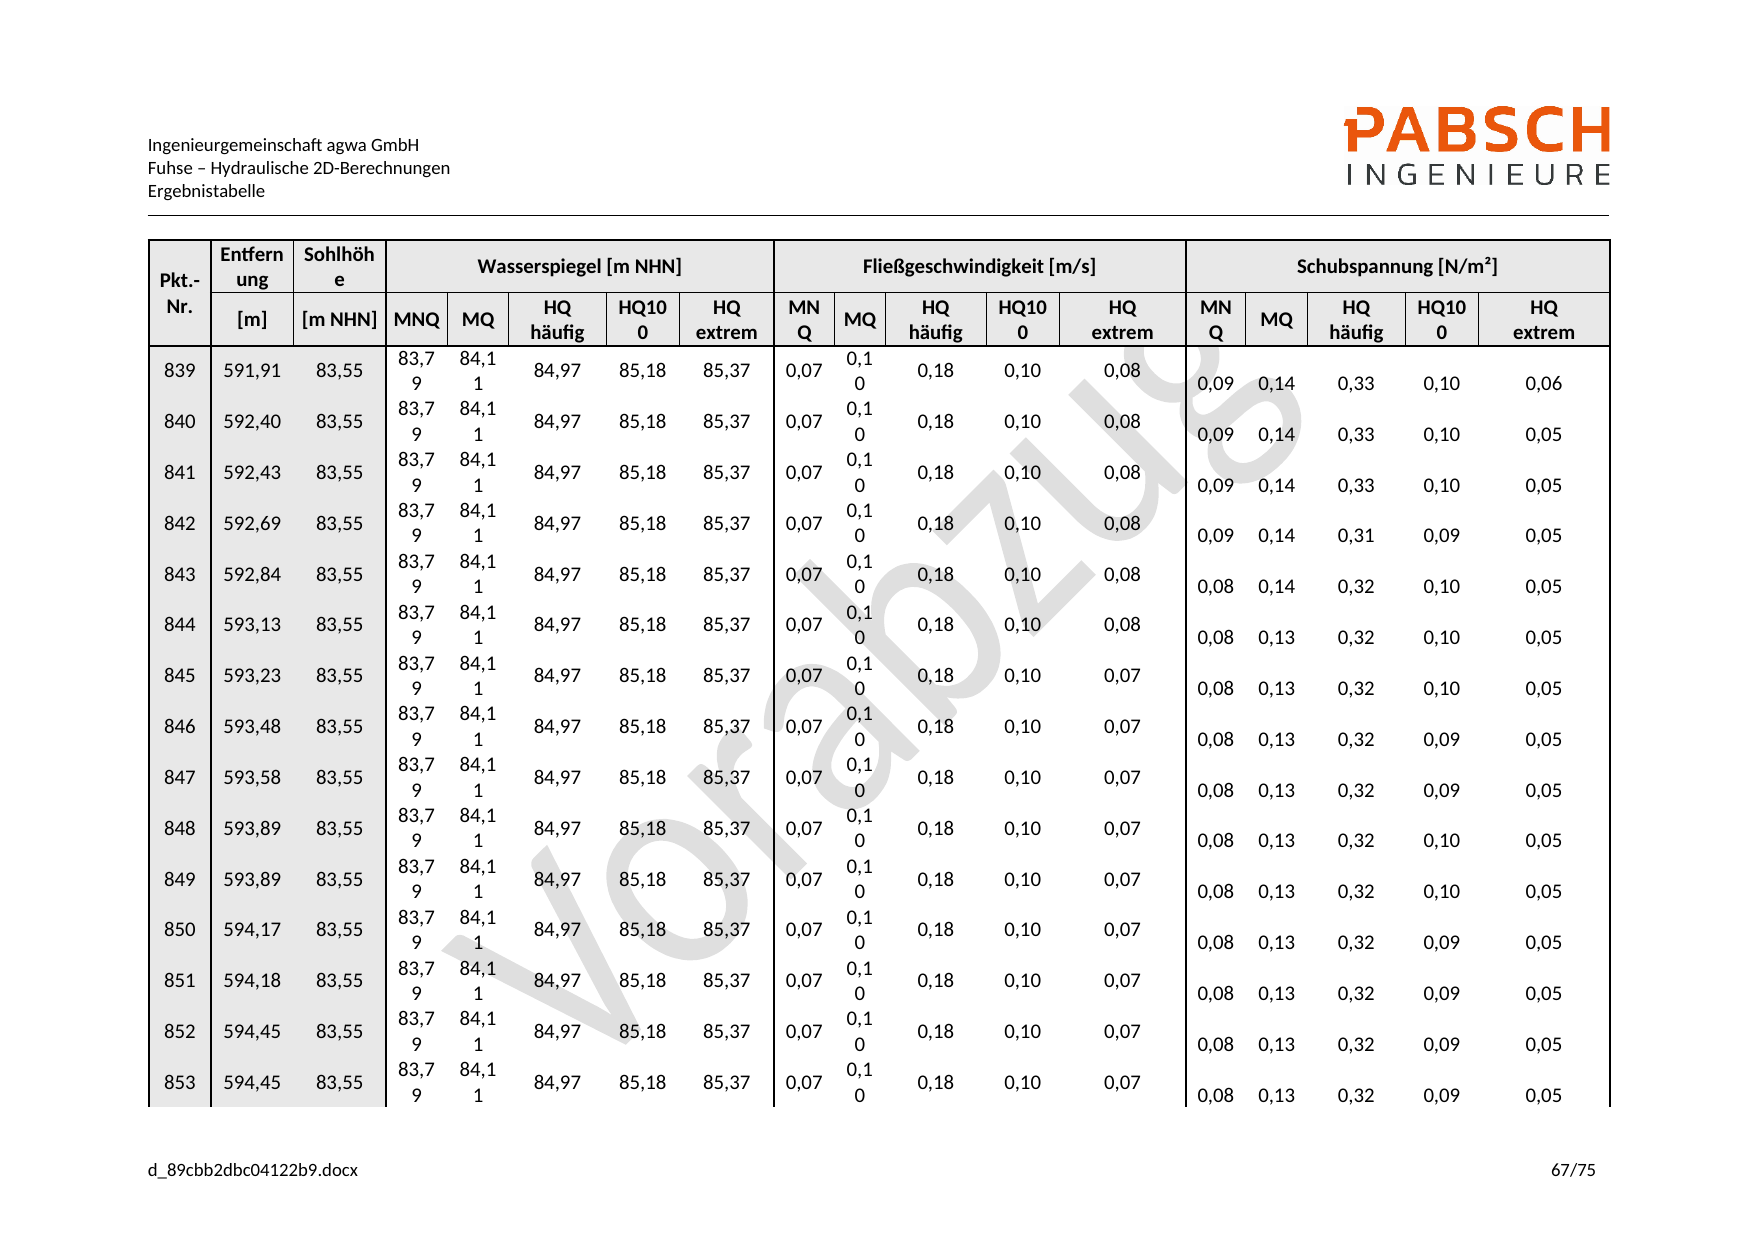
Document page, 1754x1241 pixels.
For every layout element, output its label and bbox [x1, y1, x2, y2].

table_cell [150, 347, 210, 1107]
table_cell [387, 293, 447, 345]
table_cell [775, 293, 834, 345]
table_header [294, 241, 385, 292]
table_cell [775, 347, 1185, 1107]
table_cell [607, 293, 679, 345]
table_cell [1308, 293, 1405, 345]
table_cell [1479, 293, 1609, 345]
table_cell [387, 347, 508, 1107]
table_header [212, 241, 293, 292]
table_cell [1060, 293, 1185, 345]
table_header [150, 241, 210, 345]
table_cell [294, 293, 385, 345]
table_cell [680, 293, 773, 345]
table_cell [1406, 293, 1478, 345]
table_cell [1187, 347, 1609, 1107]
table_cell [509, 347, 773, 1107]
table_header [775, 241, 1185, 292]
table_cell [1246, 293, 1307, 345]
picture [1343, 106, 1610, 185]
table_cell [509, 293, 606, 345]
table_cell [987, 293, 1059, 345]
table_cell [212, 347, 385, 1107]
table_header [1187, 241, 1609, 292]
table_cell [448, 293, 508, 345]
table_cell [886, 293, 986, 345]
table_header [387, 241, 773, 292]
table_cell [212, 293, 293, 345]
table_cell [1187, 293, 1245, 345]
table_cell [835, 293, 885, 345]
